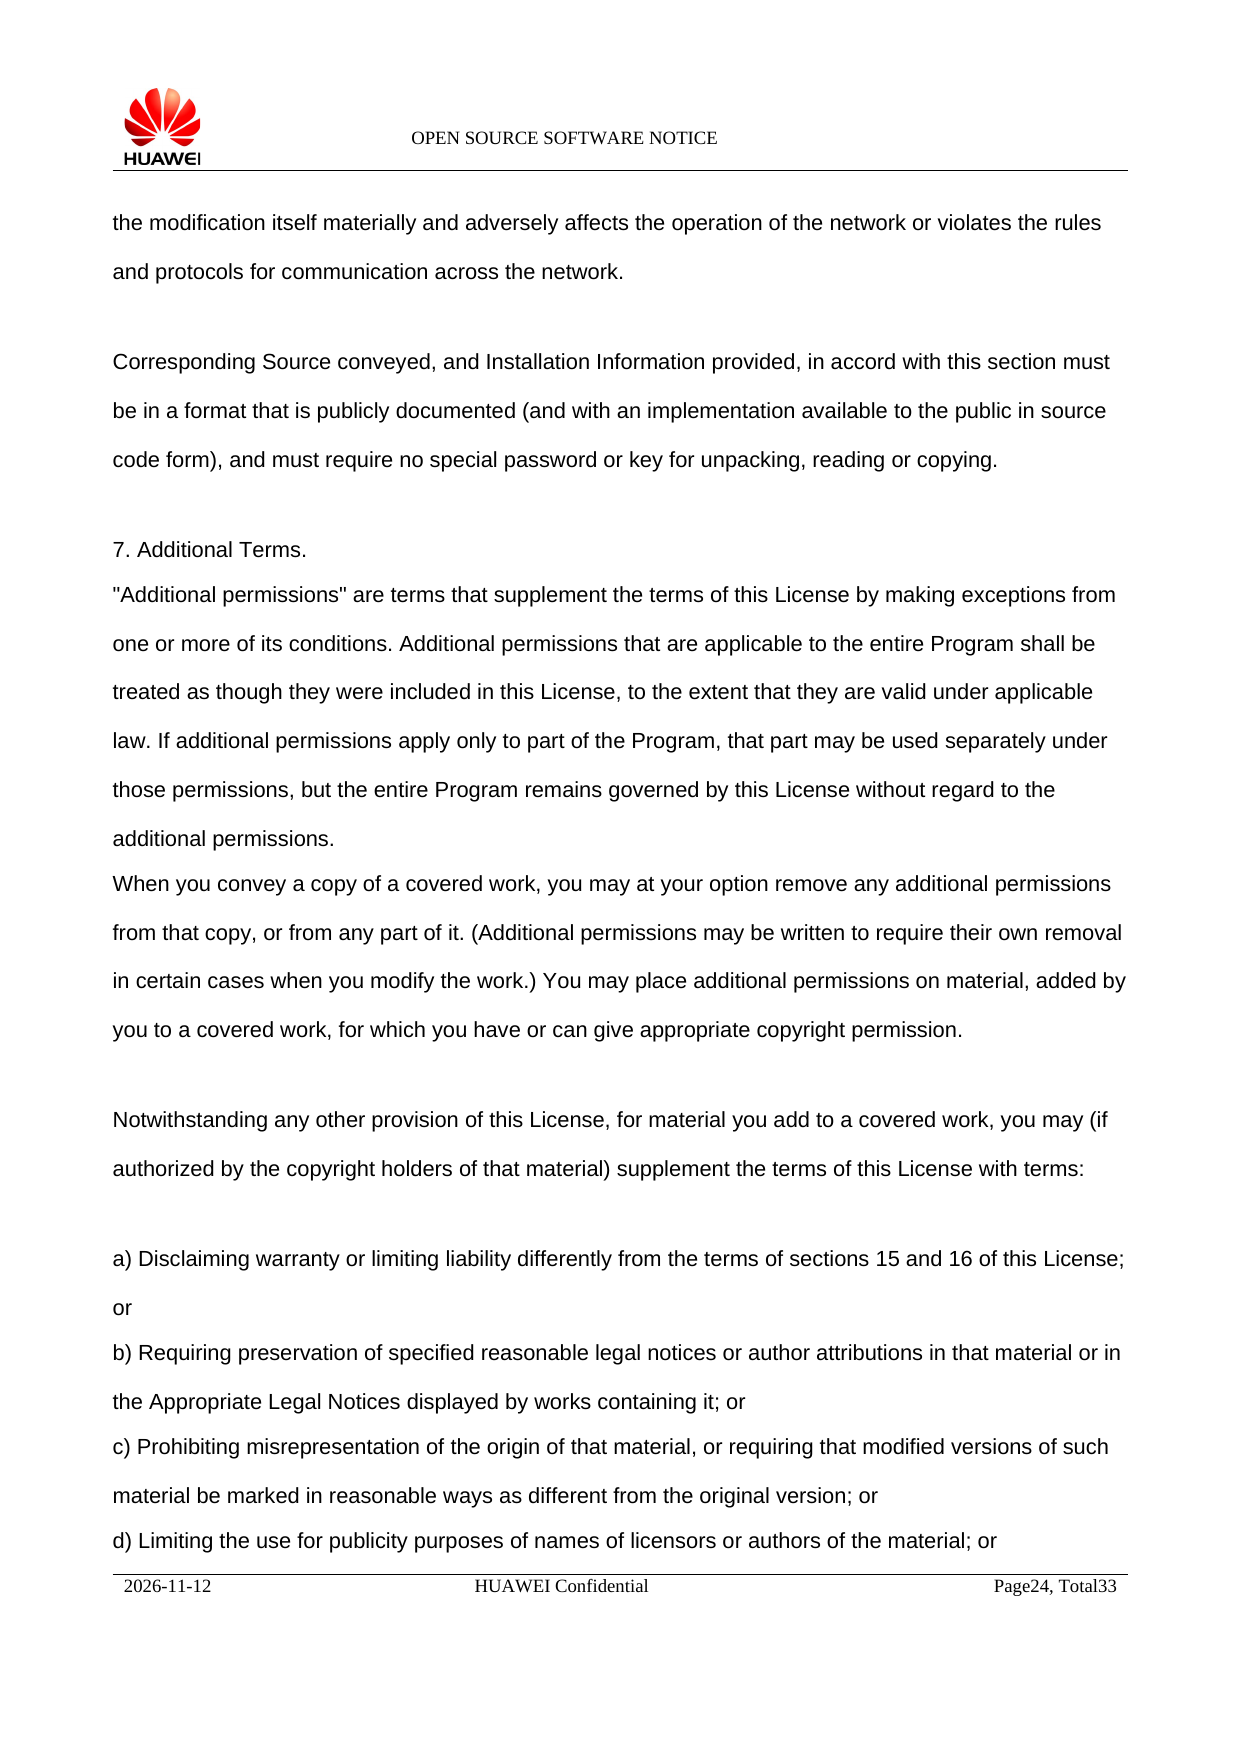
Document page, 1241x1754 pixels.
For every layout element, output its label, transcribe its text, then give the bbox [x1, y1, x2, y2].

text When you convey a copy of a covered work, you may at your option remove any additional permissions from that copy, or from any part of it. (Additional permissions may be written to require their own removal in certain cases when you modify the work.) You may place additional permissions on material, added by you to a covered work, for which you have or can give appropriate copyright permission. [112, 867, 1128, 1046]
text Corresponding Source conveyed, and Installation Information provided, in accord with this section must be in a format that is publicly documented (and with an implementation available to the public in source code form), and must require no special password or key for unpacking, reading or copying. [112, 345, 1128, 475]
text a) Disclaiming warranty or limiting liability differently from the terms of sections 15 and 16 of this License; or [112, 1242, 1128, 1324]
text "Additional permissions" are terms that supplement the terms of this License by making exceptions from one or more of its conditions. Additional permissions that are applicable to the entire Program shall be treated as though they were included in this License, to the extent that they are valid under applicable law. If additional permissions apply only to part of the Program, that part may be used separately under those permissions, but the entire Program remains governed by this License without regard to the additional permissions. [112, 578, 1128, 854]
text c) Prohibiting misrepresentation of the origin of that material, or requiring that modified versions of such material be marked in reasonable ways as different from the original version; or [112, 1430, 1128, 1511]
picture [124, 88, 201, 165]
text d) Limiting the use for publicity purposes of names of licensors or authors of the material; or [112, 1524, 1128, 1556]
text 7. Additional Terms. [112, 533, 1128, 566]
text b) Requiring preservation of specified reasonable legal notices or author attributions in that material or in the Appropriate Legal Notices displayed by works containing it; or [112, 1336, 1128, 1417]
text Notwithstanding any other provision of this License, for material you add to a covered work, you may (if authorized by the copyright holders of that material) supplement the terms of this License with terms: [112, 1103, 1128, 1185]
